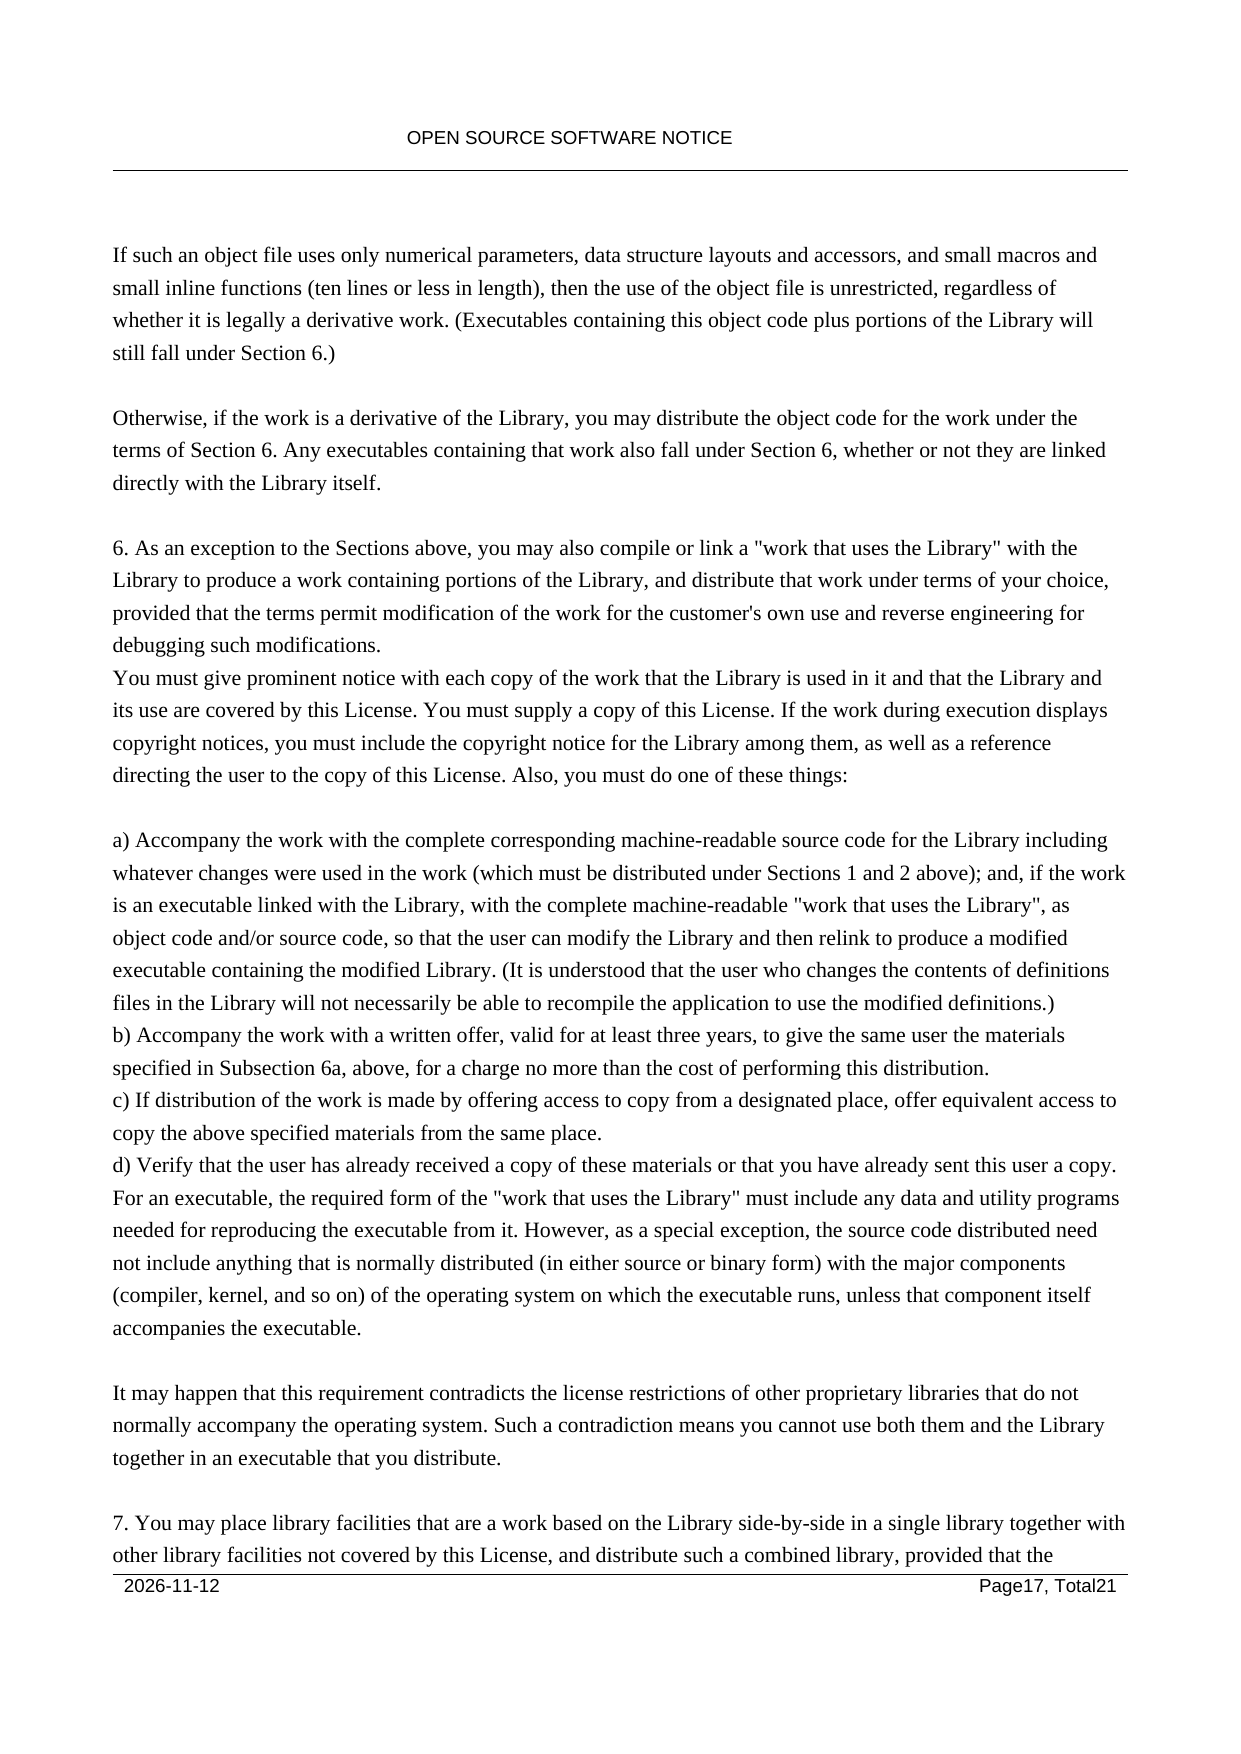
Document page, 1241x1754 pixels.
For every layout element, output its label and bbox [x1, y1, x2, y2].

text [112, 206, 1128, 1571]
